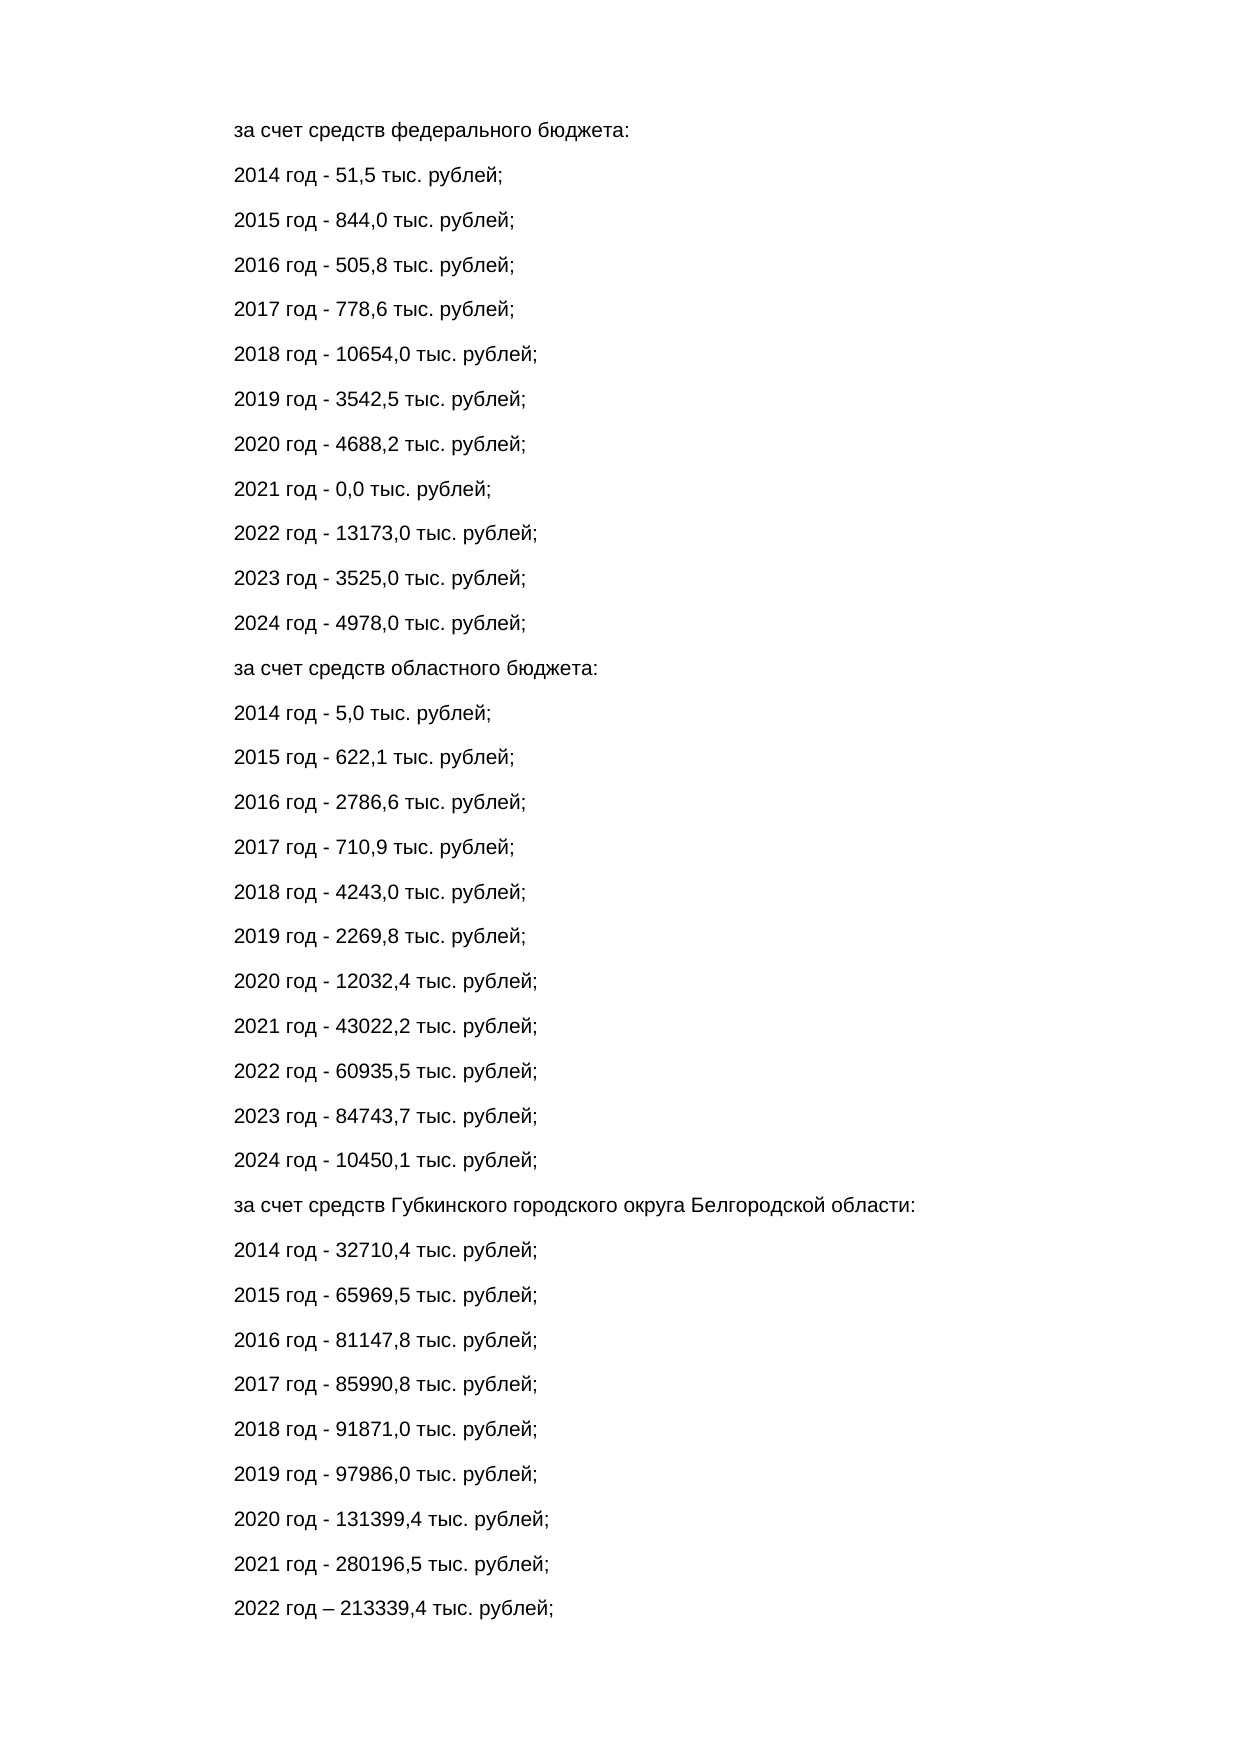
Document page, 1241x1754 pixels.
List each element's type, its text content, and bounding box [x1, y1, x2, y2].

text 2023 год - 3525,0 тыс. рублей; [177, 566, 1152, 590]
text 2015 год - 844,0 тыс. рублей; [177, 208, 1152, 232]
text 2019 год - 2269,8 тыс. рублей; [177, 924, 1152, 948]
text 2015 год - 622,1 тыс. рублей; [177, 745, 1152, 769]
text 2021 год - 0,0 тыс. рублей; [177, 476, 1152, 500]
text 2020 год - 131399,4 тыс. рублей; [177, 1507, 1152, 1531]
text за счет средств областного бюджета: [177, 656, 1152, 679]
text 2022 год – 213339,4 тыс. рублей; [177, 1596, 1152, 1620]
text 2018 год - 4243,0 тыс. рублей; [177, 879, 1152, 903]
text 2019 год - 97986,0 тыс. рублей; [177, 1462, 1152, 1486]
text 2014 год - 32710,4 тыс. рублей; [177, 1238, 1152, 1262]
text 2017 год - 710,9 тыс. рублей; [177, 835, 1152, 859]
text 2016 год - 2786,6 тыс. рублей; [177, 790, 1152, 814]
text за счет средств Губкинского городского округа Белгородской области: [177, 1193, 1152, 1217]
text 2016 год - 505,8 тыс. рублей; [177, 252, 1152, 276]
text 2023 год - 84743,7 тыс. рублей; [177, 1103, 1152, 1127]
text 2022 год - 60935,5 тыс. рублей; [177, 1059, 1152, 1083]
text 2014 год - 51,5 тыс. рублей; [177, 163, 1152, 187]
text 2018 год - 10654,0 тыс. рублей; [177, 342, 1152, 366]
text 2024 год - 4978,0 тыс. рублей; [177, 611, 1152, 635]
text 2017 год - 85990,8 тыс. рублей; [177, 1372, 1152, 1396]
text 2022 год - 13173,0 тыс. рублей; [177, 521, 1152, 545]
text 2021 год - 280196,5 тыс. рублей; [177, 1551, 1152, 1575]
text 2021 год - 43022,2 тыс. рублей; [177, 1014, 1152, 1038]
text 2024 год - 10450,1 тыс. рублей; [177, 1148, 1152, 1172]
text 2015 год - 65969,5 тыс. рублей; [177, 1283, 1152, 1307]
text 2018 год - 91871,0 тыс. рублей; [177, 1417, 1152, 1441]
text 2016 год - 81147,8 тыс. рублей; [177, 1327, 1152, 1351]
text 2014 год - 5,0 тыс. рублей; [177, 700, 1152, 724]
text 2019 год - 3542,5 тыс. рублей; [177, 387, 1152, 411]
text за счет средств федерального бюджета: [177, 118, 1152, 142]
text 2017 год - 778,6 тыс. рублей; [177, 297, 1152, 321]
text 2020 год - 12032,4 тыс. рублей; [177, 969, 1152, 993]
text 2020 год - 4688,2 тыс. рублей; [177, 432, 1152, 456]
